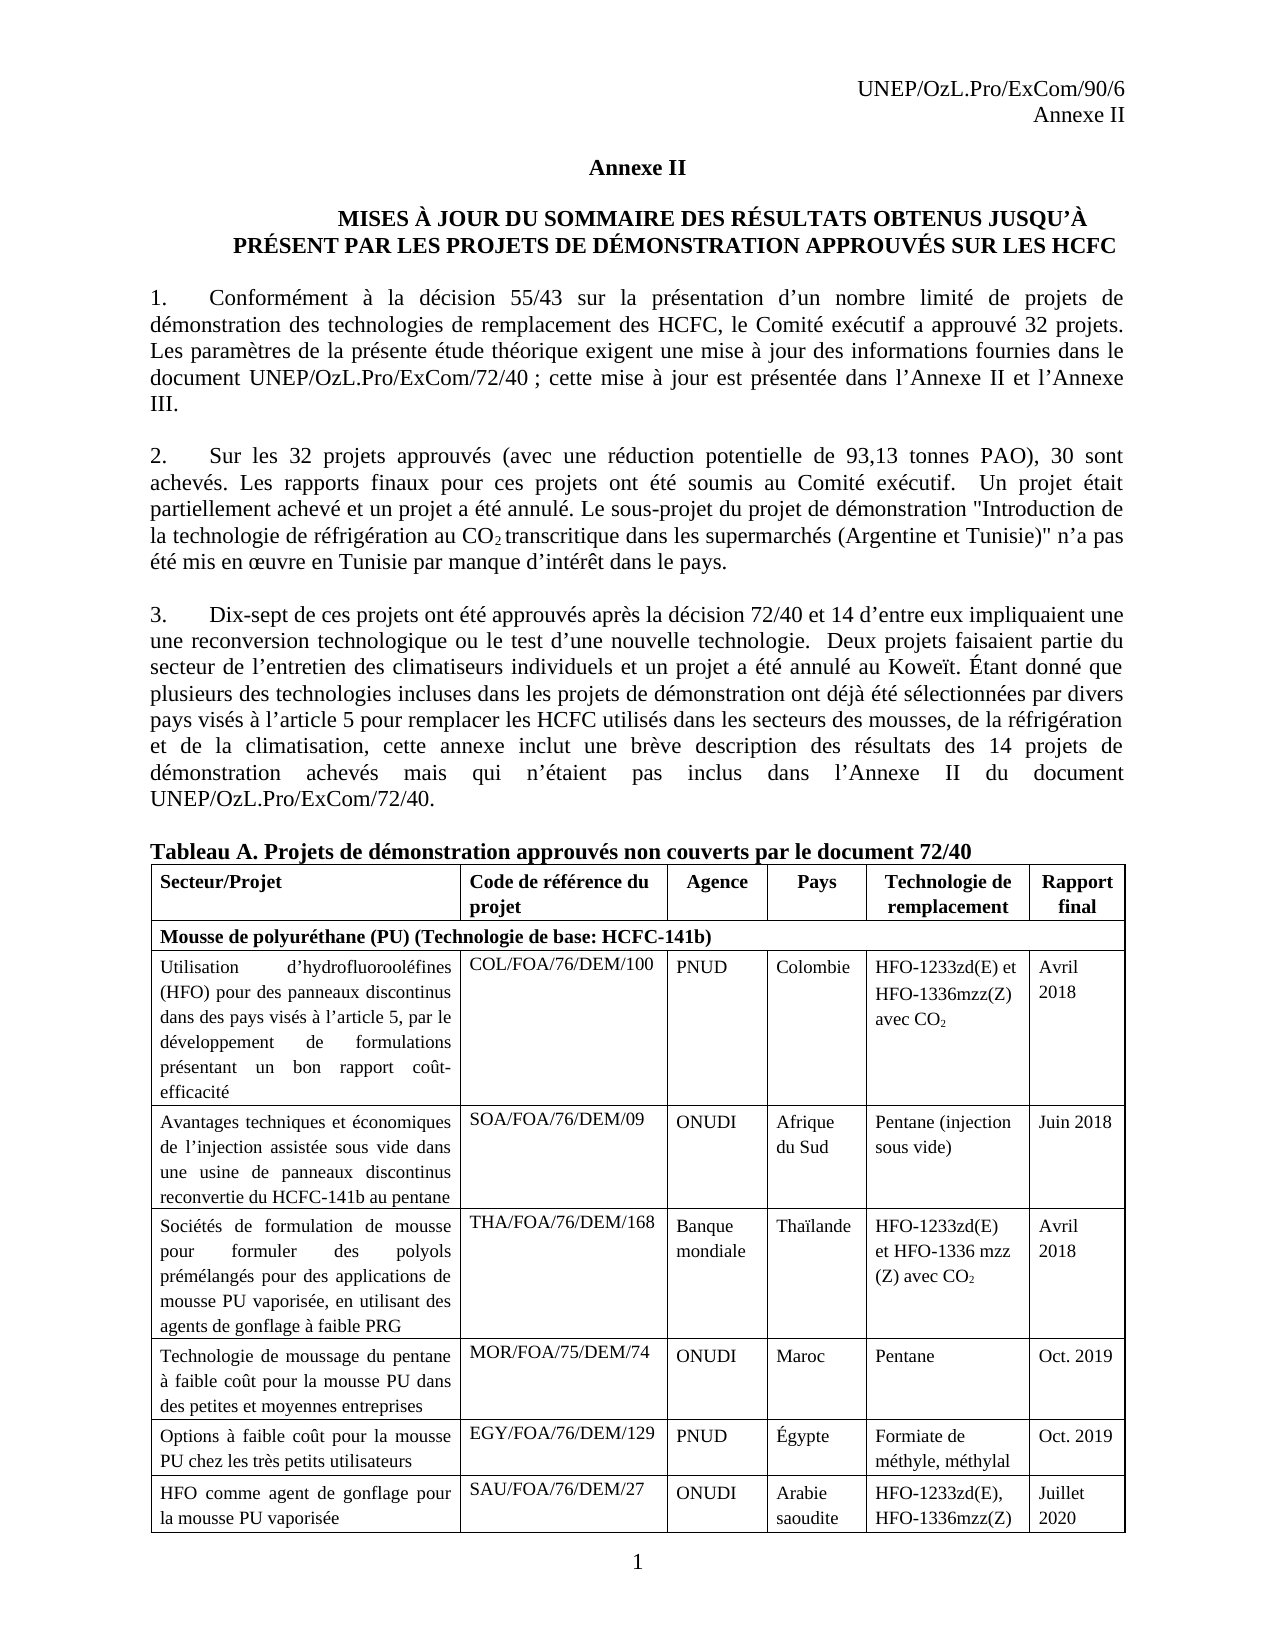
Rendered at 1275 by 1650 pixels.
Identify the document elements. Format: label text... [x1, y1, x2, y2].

table_cell Colombie [768, 951, 866, 1105]
table_cell SAU/FOA/76/DEM/27 [461, 1476, 667, 1532]
table_cell PNUD [668, 1420, 767, 1475]
table_cell Oct. 2019 [1030, 1420, 1124, 1475]
table_cell PNUD [668, 951, 767, 1105]
table_cell Égypte [768, 1420, 866, 1475]
table_header Agence [668, 865, 767, 919]
table_cell THA/FOA/76/DEM/168 [461, 1209, 667, 1338]
list Conformément à la décision 55/43 sur la présentation d’un nombre limité de projets de démonstration des technologies de remplacement des HCFC, le Comité exécutif a approuvé 32 projets. Les paramètres de la présente étude théorique exigent une mise à jour des informations fournies dans le document UNEP/OzL.Pro/ExCom/72/40 ; cette mise à jour est présentée dans l’Annexe II et l’Annexe III. [150, 284, 1125, 416]
table_cell Arabie saoudite [768, 1476, 866, 1532]
table_header Code de référence du projet [461, 865, 667, 919]
table_cell Avantages techniques et économiques de l’injection assistée sous vide dans une usine de panneaux discontinus reconvertie du HCFC-141b au pentane [152, 1106, 460, 1208]
table_cell Afrique du Sud [768, 1106, 866, 1208]
table_cell Mousse de polyuréthane (PU) (Technologie de base: HCFC-141b) [152, 921, 1124, 950]
table_cell Utilisation d’hydrofluorooléfines (HFO) pour des panneaux discontinus dans des pays visés à l’article 5, par le développement de formulations présentant un bon rapport coût-efficacité [152, 951, 460, 1105]
table_cell Pentane (injection sous vide) [867, 1106, 1029, 1208]
table_cell Banque mondiale [668, 1209, 767, 1338]
table_cell Oct. 2019 [1030, 1339, 1124, 1418]
text Annexe II [150, 154, 1125, 180]
list Dix-sept de ces projets ont été approuvés après la décision 72/40 et 14 d’entre eux impliquaient une une reconversion technologique ou le test d’une nouvelle technologie. Deux projets faisaient partie du secteur de l’entretien des climatiseurs individuels et un projet a été annulé au Koweït. Étant donné que plusieurs des technologies incluses dans les projets de démonstration ont déjà été sélectionnées par divers pays visés à l’article 5 pour remplacer les HCFC utilisés dans les secteurs des mousses, de la réfrigération et de la climatisation, cette annexe inclut une brève description des résultats des 14 projets de démonstration achevés mais qui n’étaient pas inclus dans l’Annexe II du document UNEP/OzL.Pro/ExCom/72/40. [150, 601, 1125, 812]
table_cell ONUDI [668, 1339, 767, 1418]
table_cell Sociétés de formulation de mousse pour formuler des polyols prémélangés pour des applications de mousse PU vaporisée, en utilisant des agents de gonflage à faible PRG [152, 1209, 460, 1338]
table_cell HFO-1233zd(E) et HFO-1336mzz(Z) avec CO2 [867, 951, 1029, 1105]
table_cell Pentane [867, 1339, 1029, 1418]
table_cell Avril 2018 [1030, 1209, 1124, 1338]
table_cell EGY/FOA/76/DEM/129 [461, 1420, 667, 1475]
table_cell COL/FOA/76/DEM/100 [461, 951, 667, 1105]
text Tableau A. Projets de démonstration approuvés non couverts par le document 72/40 [150, 838, 1125, 864]
table_cell HFO-1233zd(E), HFO-1336mzz(Z) [867, 1476, 1029, 1532]
table_cell Thaïlande [768, 1209, 866, 1338]
table_cell HFO-1233zd(E) et HFO-1336 mzz (Z) avec CO2 [867, 1209, 1029, 1338]
table_cell SOA/FOA/76/DEM/09 [461, 1106, 667, 1208]
table_cell ONUDI [668, 1106, 767, 1208]
table_cell Technologie de moussage du pentane à faible coût pour la mousse PU dans des petites et moyennes entreprises [152, 1339, 460, 1418]
table_cell Options à faible coût pour la mousse PU chez les très petits utilisateurs [152, 1420, 460, 1475]
table_cell Maroc [768, 1339, 866, 1418]
table_header Technologie de remplacement [867, 865, 1029, 919]
list Sur les 32 projets approuvés (avec une réduction potentielle de 93,13 tonnes PAO), 30 sont achevés. Les rapports finaux pour ces projets ont été soumis au Comité exécutif. Un projet était partiellement achevé et un projet a été annulé. Le sous-projet du projet de démonstration "Introduction de la technologie de réfrigération au CO2 transcritique dans les supermarchés (Argentine et Tunisie)" n’a pas été mis en œuvre en Tunisie par manque d’intérêt dans le pays. [150, 443, 1125, 574]
table_cell Juin 2018 [1030, 1106, 1124, 1208]
table_header Secteur/Projet [152, 865, 460, 919]
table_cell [152, 1476, 460, 1532]
table_cell Formiate de méthyle, méthylal [867, 1420, 1029, 1475]
table_cell MOR/FOA/75/DEM/74 [461, 1339, 667, 1418]
table_header Rapport final [1030, 865, 1124, 919]
table_cell Avril 2018 [1030, 951, 1124, 1105]
table_header Pays [768, 865, 866, 919]
text MISES À JOUR DU SOMMAIRE DES RÉSULTATS OBTENUS JUSQU’À PRÉSENT PAR LES PROJETS DE DÉMONSTRATION APPROUVÉS SUR LES HCFC [225, 205, 1125, 258]
table_cell Juillet 2020 [1030, 1476, 1124, 1532]
table_cell ONUDI [668, 1476, 767, 1532]
